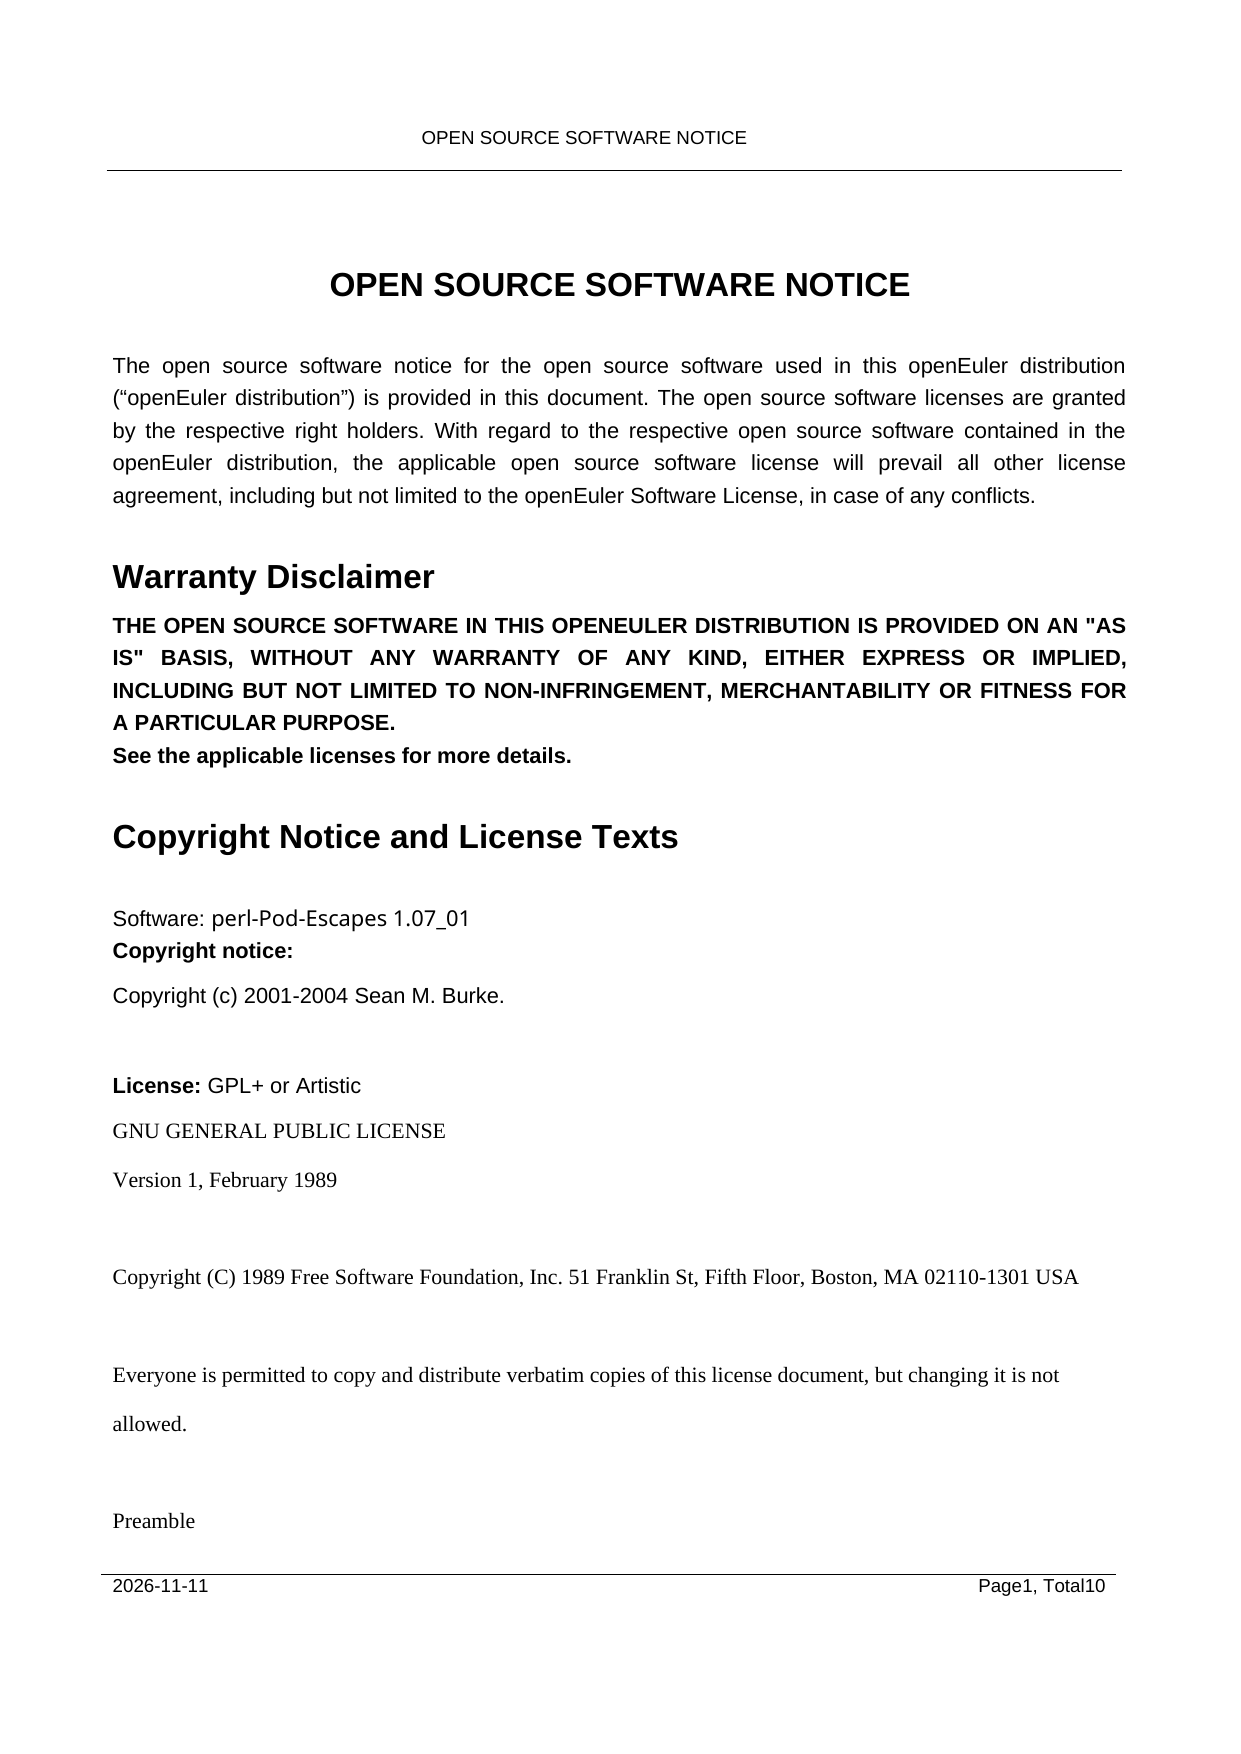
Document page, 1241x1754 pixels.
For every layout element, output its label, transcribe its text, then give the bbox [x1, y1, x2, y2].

text THE OPEN SOURCE SOFTWARE IN THIS OPENEULER DISTRIBUTION IS PROVIDED ON AN "AS IS" BASIS, WITHOUT ANY WARRANTY OF ANY KIND, EITHER EXPRESS OR IMPLIED, INCLUDING BUT NOT LIMITED TO NON-INFRINGEMENT, MERCHANTABILITY OR FITNESS FOR A PARTICULAR PURPOSE. See the applicable licenses for more details. [112, 609, 1128, 771]
text License: GPL+ or Artistic [112, 1069, 1128, 1102]
text Copyright notice: [112, 934, 1128, 966]
text Warranty Disclaimer [112, 544, 1128, 609]
text OPEN SOURCE SOFTWARE NOTICE [112, 251, 1128, 316]
text The open source software notice for the open source software used in this openEuler distribution (“openEuler distribution”) is provided in this document. The open source software licenses are granted by the respective right holders. With regard to the respective open source software contained in the openEuler distribution, the applicable open source software license will prevail all other license agreement, including but not limited to the openEuler Software License, in case of any conflicts. [112, 349, 1128, 511]
text Copyright Notice and License Texts [112, 804, 1128, 869]
text Software: perl-Pod-Escapes 1.07_01 [112, 901, 1128, 934]
text Copyright (c) 2001-2004 Sean M. Burke. [112, 979, 1128, 1012]
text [112, 1114, 1128, 1537]
